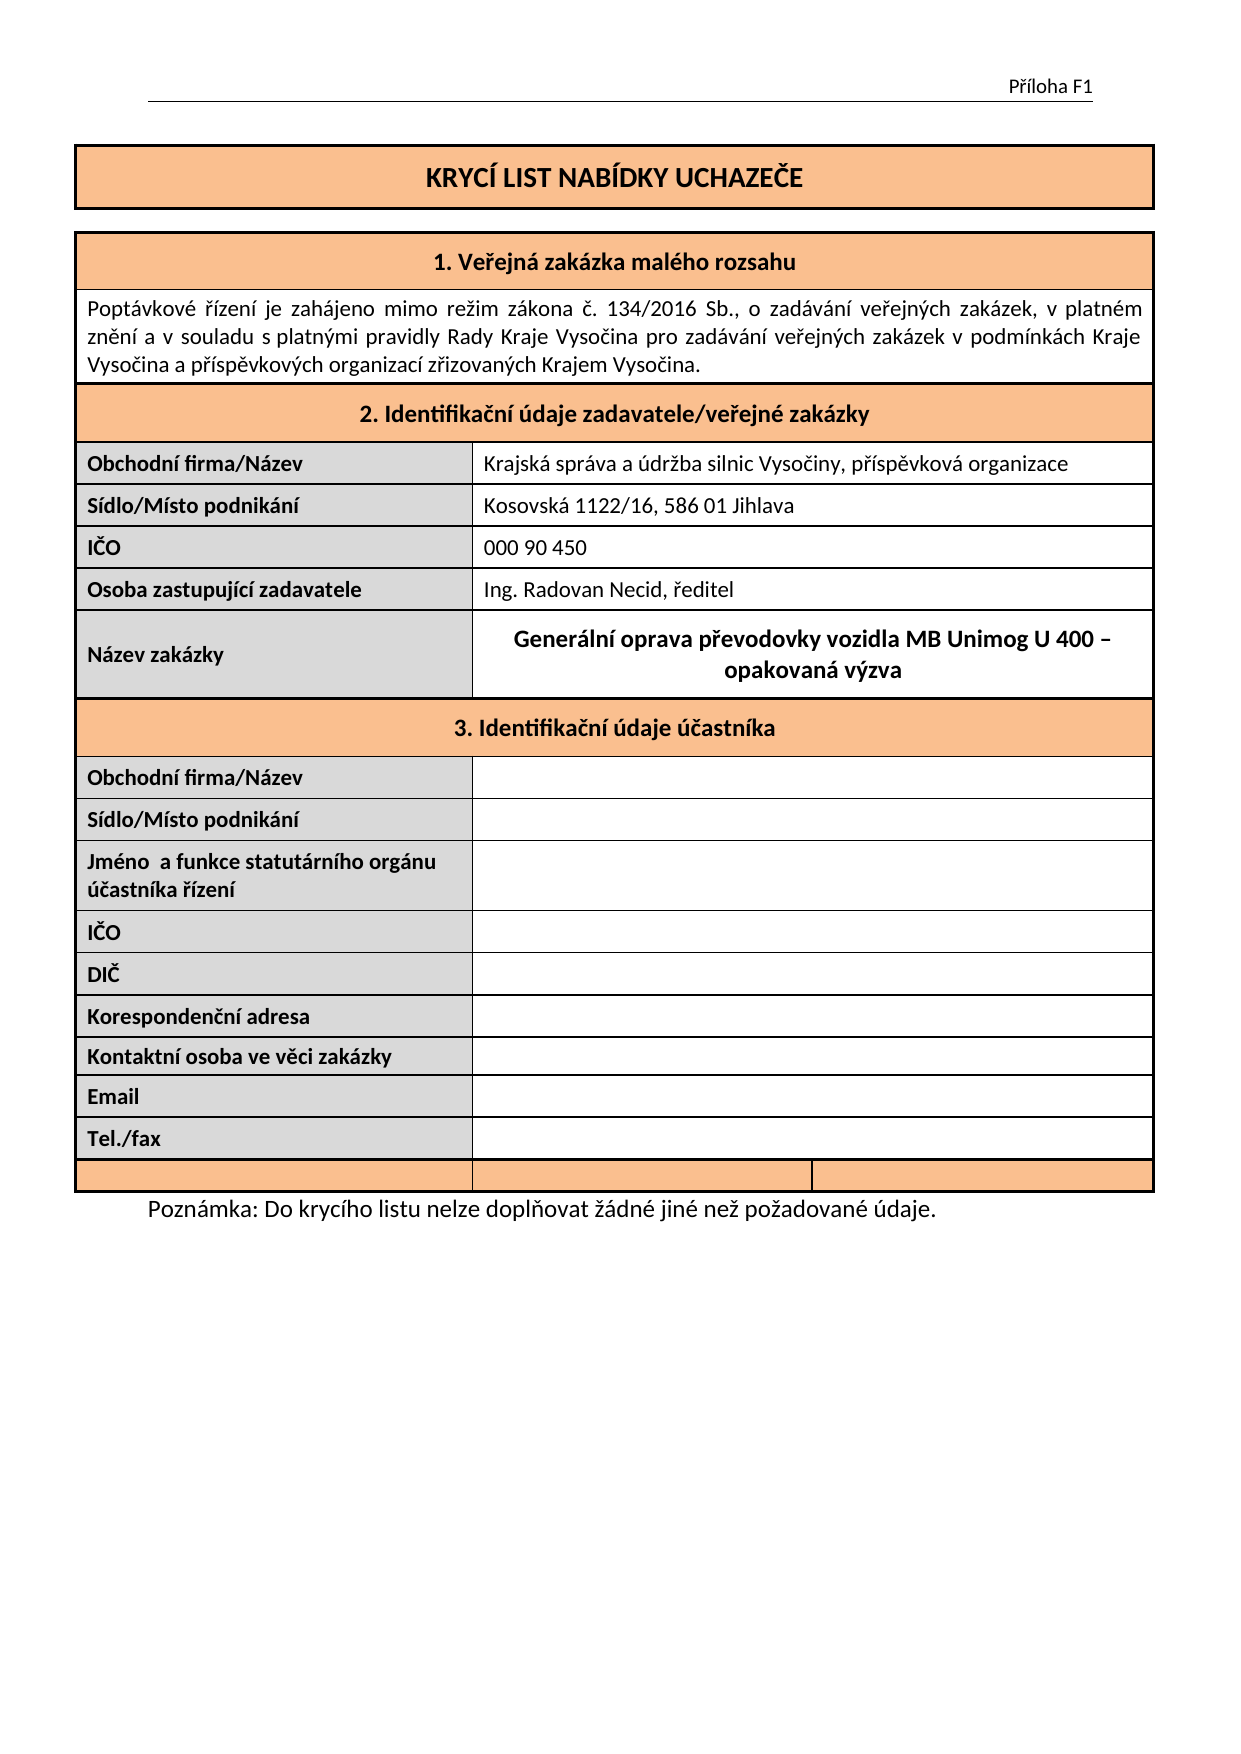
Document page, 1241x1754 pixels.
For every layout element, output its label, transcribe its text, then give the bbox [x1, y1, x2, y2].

table_cell Obchodní firma/Název [77, 443, 472, 483]
table_cell 2. Identifikační údaje zadavatele/veřejné zakázky [77, 385, 1152, 441]
table_cell Korespondenční adresa [77, 996, 472, 1036]
table_cell [77, 1161, 472, 1190]
table_cell [473, 1076, 1152, 1116]
table_cell [473, 996, 1152, 1036]
table_cell [473, 841, 1152, 910]
table_cell 3. Identifikační údaje účastníka [77, 700, 1152, 756]
table_cell IČO [77, 527, 472, 567]
table_cell Poptávkové řízení je zahájeno mimo režim zákona č. 134/2016 Sb., o zadávání veřejných zakázek, v platném znění a v souladu s platnými pravidly Rady Kraje Vysočina pro zadávání veřejných zakázek v podmínkách Kraje Vysočina a příspěvkových organizací zřizovaných Krajem Vysočina. [77, 290, 1152, 382]
table_cell Sídlo/Místo podnikání [77, 485, 472, 525]
table_cell Sídlo/Místo podnikání [77, 799, 472, 840]
table_cell Ing. Radovan Necid, ředitel [473, 569, 1152, 609]
table_header KRYCÍ LIST NABÍDKY UCHAZEČE [77, 147, 1152, 207]
text Poznámka: Do krycího listu nelze doplňovat žádné jiné než požadované údaje. [148, 1193, 1093, 1223]
table_cell [813, 1161, 1152, 1190]
table_cell [473, 757, 1152, 798]
table_cell Jméno a funkce statutárního orgánu účastníka řízení [77, 841, 472, 910]
table_cell Kontaktní osoba ve věci zakázky [77, 1038, 472, 1074]
table_cell Osoba zastupující zadavatele [77, 569, 472, 609]
table_cell [473, 1038, 1152, 1074]
table_cell Krajská správa a údržba silnic Vysočiny, příspěvková organizace [473, 443, 1152, 483]
table_cell [473, 911, 1152, 952]
table_cell Tel./fax [77, 1118, 472, 1158]
table_cell Generální oprava převodovky vozidla MB Unimog U 400 – opakovaná výzva [473, 611, 1152, 697]
table_cell DIČ [77, 953, 472, 994]
table_cell Kosovská 1122/16, 586 01 Jihlava [473, 485, 1152, 525]
table_cell Název zakázky [77, 611, 472, 697]
table_cell 000 90 450 [473, 527, 1152, 567]
table_cell Obchodní firma/Název [77, 757, 472, 798]
table_cell [473, 799, 1152, 840]
table_header 1. Veřejná zakázka malého rozsahu [77, 234, 1152, 289]
table_cell [473, 953, 1152, 994]
table_cell [473, 1118, 1152, 1158]
table_cell [473, 1161, 811, 1190]
table_cell Email [77, 1076, 472, 1116]
table_cell IČO [77, 911, 472, 952]
